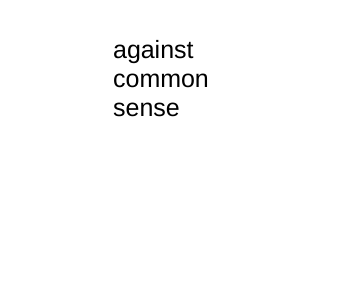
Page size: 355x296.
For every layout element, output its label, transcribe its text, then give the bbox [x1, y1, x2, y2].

text against common sense [113, 35, 242, 122]
